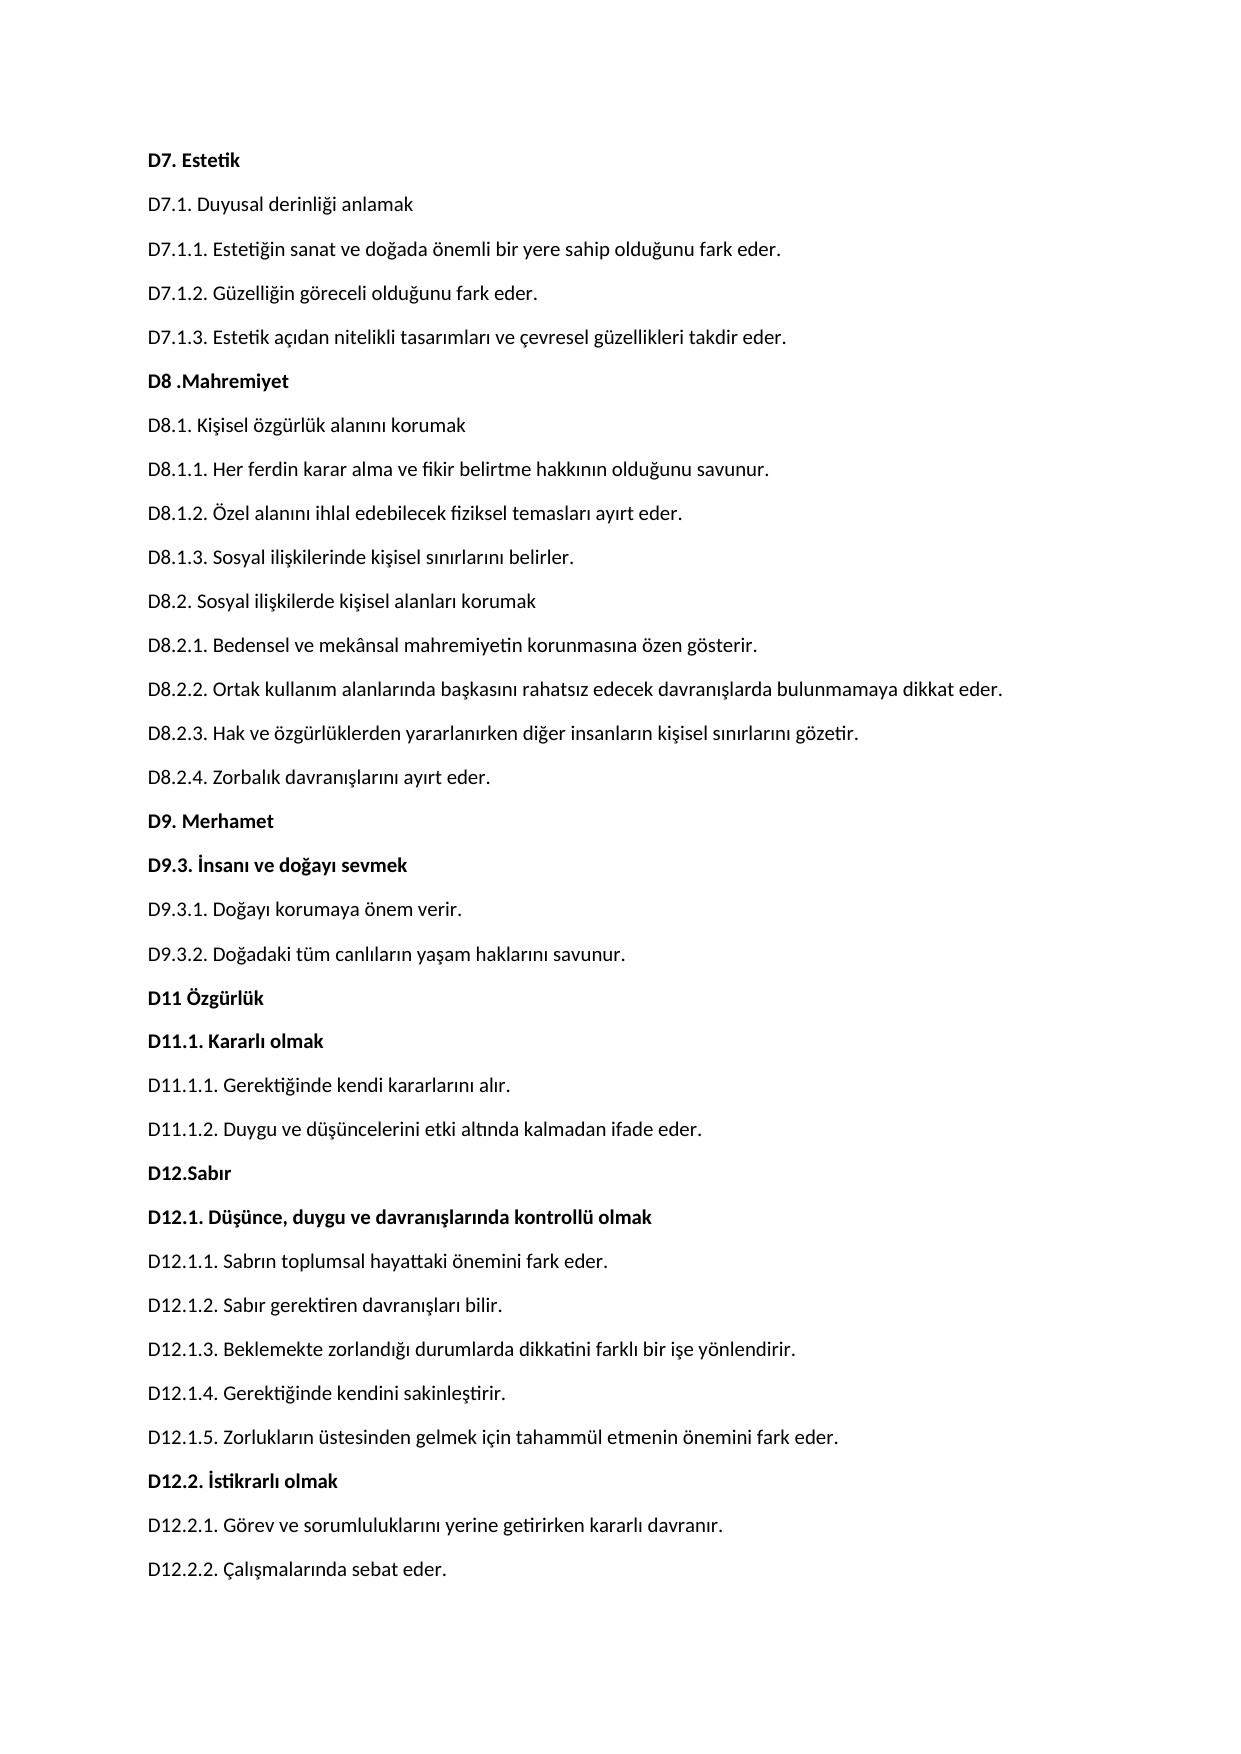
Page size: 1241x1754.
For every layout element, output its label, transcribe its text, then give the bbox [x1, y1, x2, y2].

text D12.2. İstikrarlı olmak [148, 1468, 1093, 1494]
text D12.2.2. Çalışmalarında sebat eder. [148, 1557, 1093, 1582]
text D7.1.2. Güzelliğin göreceli olduğunu fark eder. [148, 280, 1093, 305]
text D7.1. Duyusal derinliği anlamak [148, 192, 1093, 217]
text D9.3.1. Doğayı korumaya önem verir. [148, 897, 1093, 922]
text D8.1.2. Özel alanını ihlal edebilecek fiziksel temasları ayırt eder. [148, 500, 1093, 526]
text D11.1.2. Duygu ve düşüncelerini etki altında kalmadan ifade eder. [148, 1116, 1093, 1141]
text D11.1.1. Gerektiğinde kendi kararlarını alır. [148, 1072, 1093, 1097]
text D12.1. Düşünce, duygu ve davranışlarında kontrollü olmak [148, 1204, 1093, 1229]
text D8.2.2. Ortak kullanım alanlarında başkasını rahatsız edecek davranışlarda bulunmamaya dikkat eder. [148, 676, 1093, 702]
text D12.1.1. Sabrın toplumsal hayattaki önemini fark eder. [148, 1248, 1093, 1273]
text D8.1.1. Her ferdin karar alma ve fikir belirtme hakkının olduğunu savunur. [148, 456, 1093, 481]
text D12.1.2. Sabır gerektiren davranışları bilir. [148, 1292, 1093, 1318]
text D8.1.3. Sosyal ilişkilerinde kişisel sınırlarını belirler. [148, 544, 1093, 569]
text D12.Sabır [148, 1160, 1093, 1185]
text D8.2.3. Hak ve özgürlüklerden yararlanırken diğer insanların kişisel sınırlarını gözetir. [148, 720, 1093, 746]
text D12.2.1. Görev ve sorumluluklarını yerine getirirken kararlı davranır. [148, 1512, 1093, 1538]
text D8.2.1. Bedensel ve mekânsal mahremiyetin korunmasına özen gösterir. [148, 632, 1093, 658]
text D12.1.5. Zorlukların üstesinden gelmek için tahammül etmenin önemini fark eder. [148, 1424, 1093, 1450]
text D12.1.3. Beklemekte zorlandığı durumlarda dikkatini farklı bir işe yönlendirir. [148, 1336, 1093, 1362]
text D7.1.1. Estetiğin sanat ve doğada önemli bir yere sahip olduğunu fark eder. [148, 236, 1093, 261]
text D8.2. Sosyal ilişkilerde kişisel alanları korumak [148, 588, 1093, 614]
text D9.3. İnsanı ve doğayı sevmek [148, 853, 1093, 878]
text D9. Merhamet [148, 808, 1093, 834]
text D8.2.4. Zorbalık davranışlarını ayırt eder. [148, 764, 1093, 790]
text D11 Özgürlük [148, 985, 1093, 1010]
text D11.1. Kararlı olmak [148, 1028, 1093, 1054]
text D12.1.4. Gerektiğinde kendini sakinleştirir. [148, 1380, 1093, 1406]
text D7. Estetik [148, 148, 1093, 173]
text D8.1. Kişisel özgürlük alanını korumak [148, 412, 1093, 437]
text D7.1.3. Estetik açıdan nitelikli tasarımları ve çevresel güzellikleri takdir eder. [148, 324, 1093, 349]
text D9.3.2. Doğadaki tüm canlıların yaşam haklarını savunur. [148, 941, 1093, 966]
text D8 .Mahremiyet [148, 368, 1093, 393]
